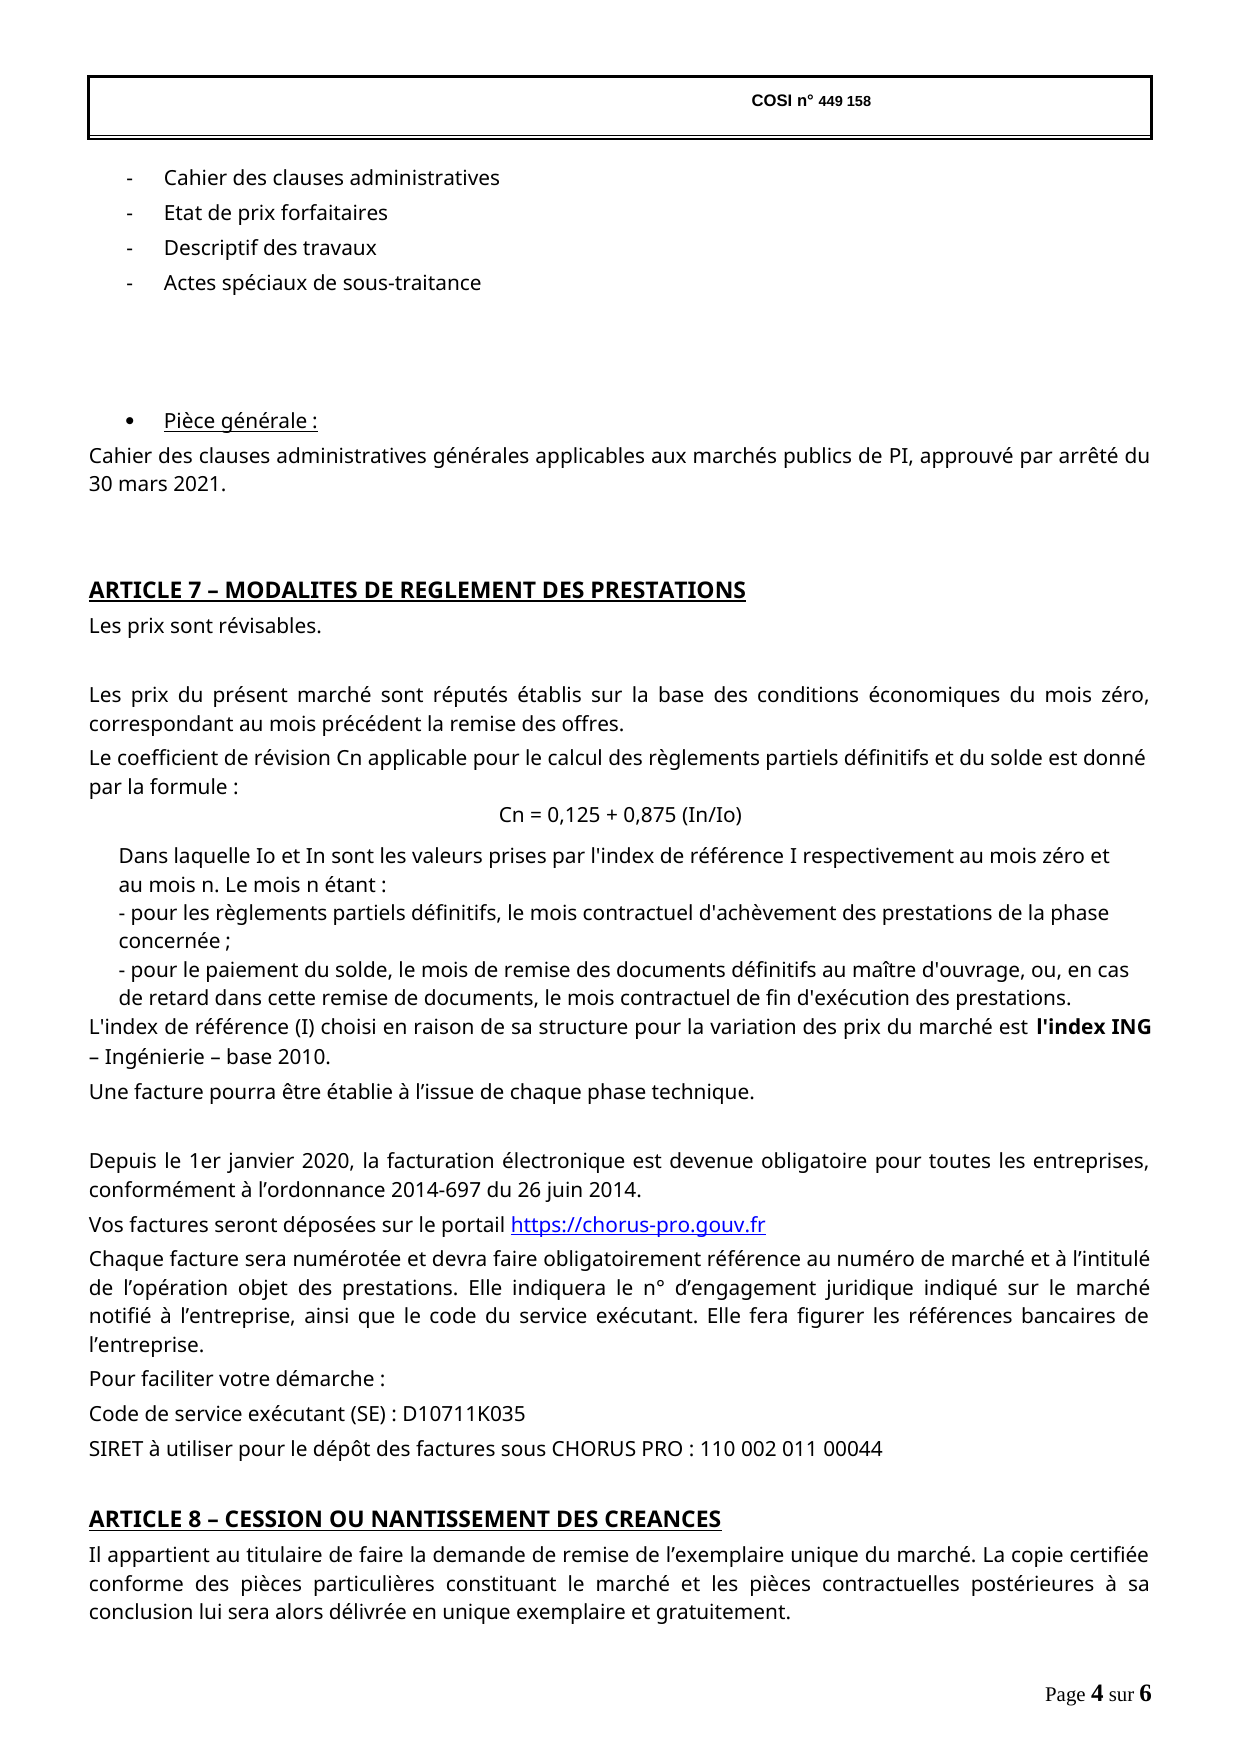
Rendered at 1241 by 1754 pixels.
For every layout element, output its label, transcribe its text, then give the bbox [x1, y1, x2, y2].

text - pour le paiement du solde, le mois de remise des documents définitifs au maître d'ouvrage, ou, en cas de retard dans cette remise de documents, le mois contractuel de fin d'exécution des prestations. [118, 955, 1152, 1012]
text L'index de référence (I) choisi en raison de sa structure pour la variation des prix du marché est l'index ING – Ingénierie – base 2010. [89, 1012, 1152, 1071]
text Cahier des clauses administratives générales applicables aux marchés publics de PI, approuvé par arrêté du 30 mars 2021. [89, 441, 1152, 498]
text ARTICLE 8 – CESSION OU NANTISSEMENT DES CREANCES [89, 1503, 1152, 1534]
text Une facture pourra être établie à l’issue de chaque phase technique. [89, 1077, 1152, 1106]
text ARTICLE 7 – MODALITES DE REGLEMENT DES PRESTATIONS [89, 573, 1152, 605]
text Depuis le 1er janvier 2020, la facturation électronique est devenue obligatoire pour toutes les entreprises, conformément à l’ordonnance 2014-697 du 26 juin 2014. [89, 1147, 1152, 1203]
list Cahier des clauses administratives [126, 163, 1152, 192]
text Code de service exécutant (SE) : D10711K035 [89, 1399, 1152, 1427]
list Pièce générale : [126, 406, 1152, 435]
text Cn = 0,125 + 0,875 (In/Io) [89, 800, 1152, 829]
text Dans laquelle Io et In sont les valeurs prises par l'index de référence I respectivement au mois zéro et [118, 841, 1152, 870]
list Actes spéciaux de sous-traitance [126, 268, 1152, 296]
text Pour faciliter votre démarche : [89, 1364, 1152, 1393]
text - pour les règlements partiels définitifs, le mois contractuel d'achèvement des prestations de la phase concernée ; [118, 898, 1152, 955]
list Descriptif des travaux [126, 233, 1152, 261]
text Il appartient au titulaire de faire la demande de remise de l’exemplaire unique du marché. La copie certifiée conforme des pièces particulières constituant le marché et les pièces contractuelles postérieures à sa conclusion lui sera alors délivrée en unique exemplaire et gratuitement. [89, 1541, 1152, 1626]
text Le coefficient de révision Cn applicable pour le calcul des règlements partiels définitifs et du solde est donné par la formule : [89, 743, 1152, 800]
text SIRET à utiliser pour le dépôt des factures sous CHORUS PRO : 110 002 011 00044 [89, 1434, 1152, 1462]
text Chaque facture sera numérotée et devra faire obligatoirement référence au numéro de marché et à l’intitulé de l’opération objet des prestations. Elle indiquera le n° d’engagement juridique indiqué sur le marché notifié à l’entreprise, ainsi que le code du service exécutant. Elle fera figurer les références bancaires de l’entreprise. [89, 1244, 1152, 1358]
list Etat de prix forfaitaires [126, 198, 1152, 227]
text Les prix sont révisables. [89, 611, 1152, 639]
text Les prix du présent marché sont réputés établis sur la base des conditions économiques du mois zéro, correspondant au mois précédent la remise des offres. [89, 680, 1152, 737]
text au mois n. Le mois n étant : [118, 870, 1152, 898]
text Vos factures seront déposées sur le portail https://chorus-pro.gouv.fr [89, 1210, 1152, 1238]
